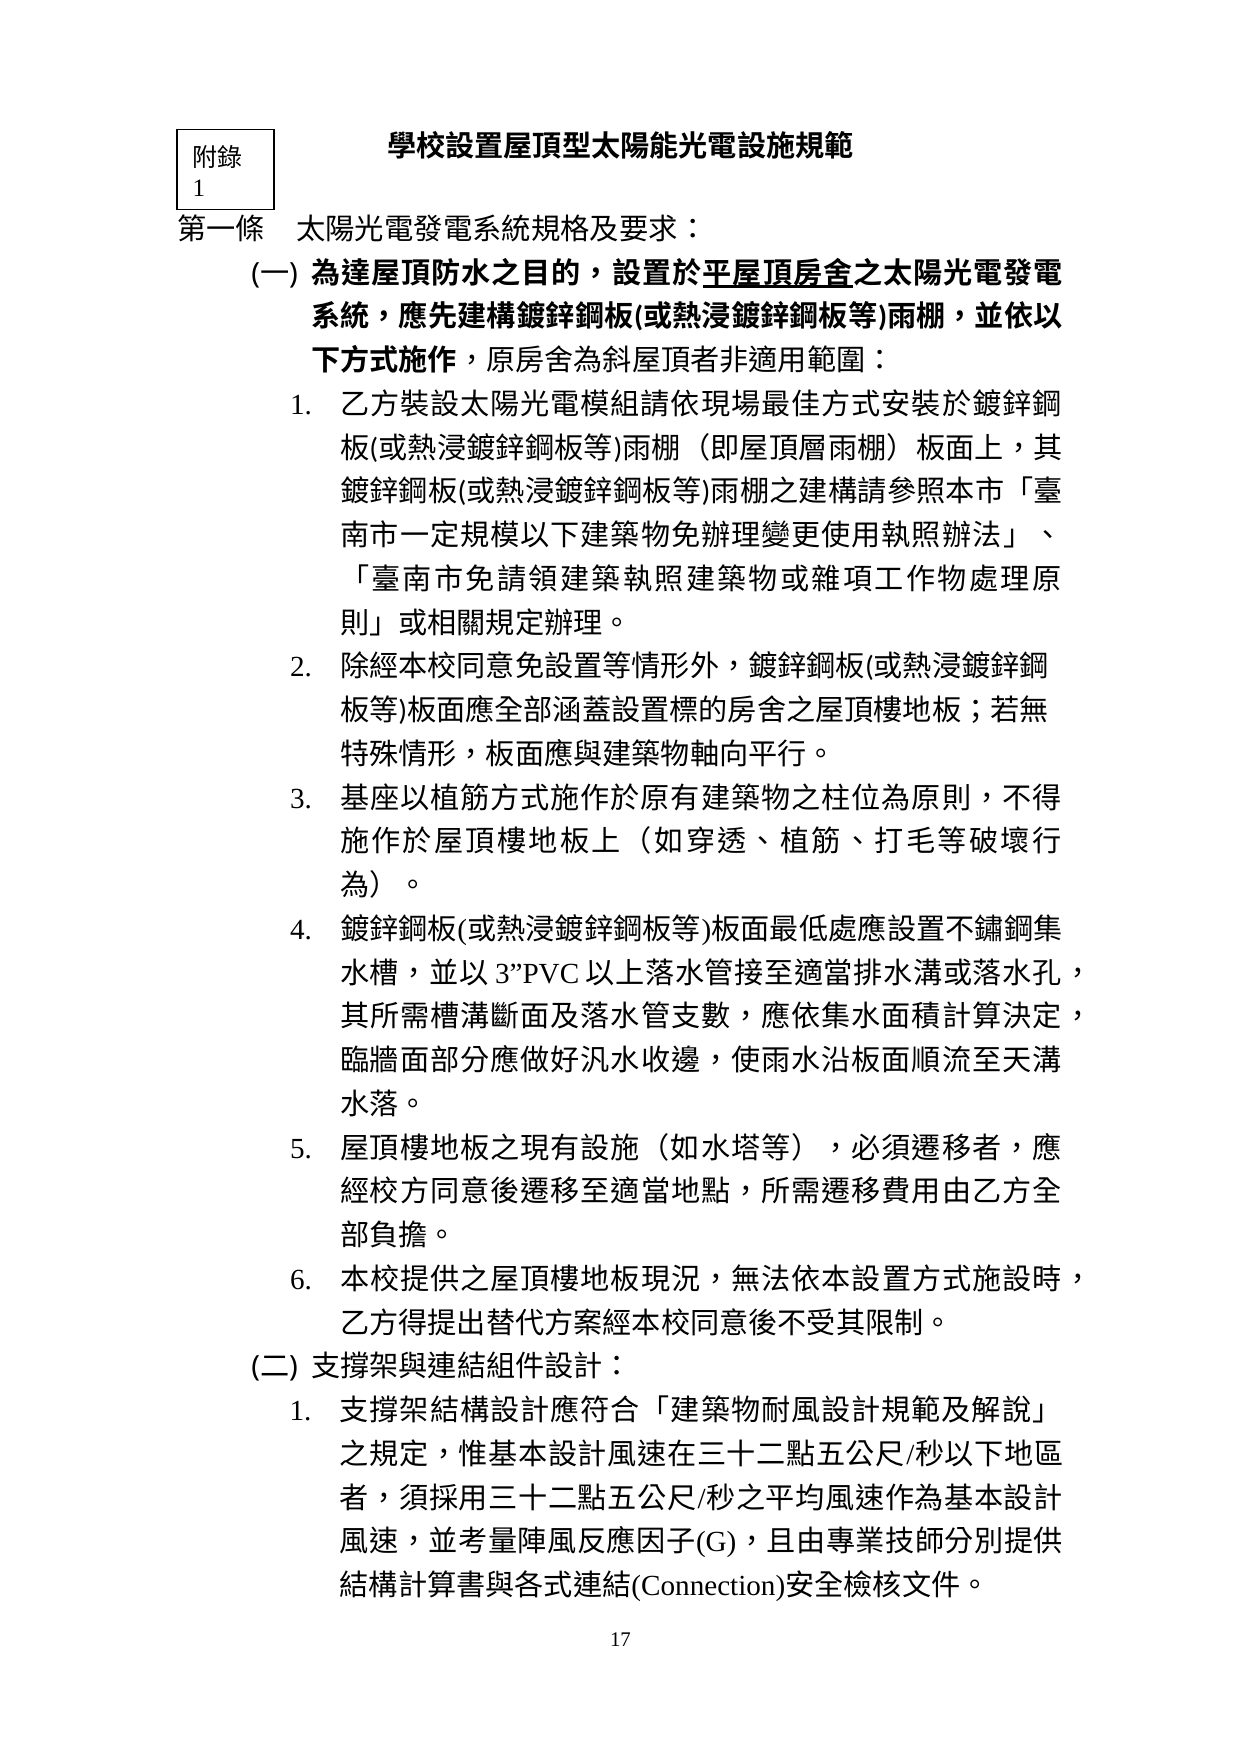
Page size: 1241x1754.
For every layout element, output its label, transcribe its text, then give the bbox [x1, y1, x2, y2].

list 除經本校同意免設置等情形外，鍍鋅鋼板(或熱浸鍍鋅鋼板等)板面應全部涵蓋設置標的房舍之屋頂樓地板；若無特殊情形，板面應與建築物軸向平行。 [290, 642, 1063, 773]
list 乙方裝設太陽光電模組請依現場最佳方式安裝於鍍鋅鋼板(或熱浸鍍鋅鋼板等)雨棚（即屋頂層雨棚）板面上，其鍍鋅鋼板(或熱浸鍍鋅鋼板等)雨棚之建構請參照本市「臺南市一定規模以下建築物免辦理變更使用執照辦法」、「臺南市免請領建築執照建築物或雜項工作物處理原則」或相關規定辦理。 [290, 379, 1063, 642]
list 支撐架結構設計應符合「建築物耐風設計規範及解說」之規定，惟基本設計風速在三十二點五公尺/秒以下地區者，須採用三十二點五公尺/秒之平均風速作為基本設計風速，並考量陣風反應因子(G)，且由專業技師分別提供結構計算書與各式連結(Connection)安全檢核文件。 [289, 1386, 1063, 1604]
list 基座以植筋方式施作於原有建築物之柱位為原則，不得施作於屋頂樓地板上（如穿透、植筋、打毛等破壞行為）。 [290, 773, 1063, 904]
list 太陽光電發電系統規格及要求： [177, 204, 1063, 248]
list 屋頂樓地板之現有設施（如水塔等），必須遷移者，應經校方同意後遷移至適當地點，所需遷移費用由乙方全部負擔。 [290, 1123, 1063, 1254]
list 為達屋頂防水之目的，設置於平屋頂房舍之太陽光電發電系統，應先建構鍍鋅鋼板(或熱浸鍍鋅鋼板等)雨棚，並依以下方式施作，原房舍為斜屋頂者非適用範圍： [251, 248, 1063, 379]
text 學校設置屋頂型太陽能光電設施規範 [177, 122, 1063, 164]
list 支撐架與連結組件設計： [251, 1342, 1063, 1386]
list 本校提供之屋頂樓地板現況，無法依本設置方式施設時，乙方得提出替代方案經本校同意後不受其限制。 [290, 1254, 1063, 1342]
list 鍍鋅鋼板(或熱浸鍍鋅鋼板等)板面最低處應設置不鏽鋼集水槽，並以3”PVC以上落水管接至適當排水溝或落水孔，其所需槽溝斷面及落水管支數，應依集水面積計算決定，臨牆面部分應做好汎水收邊，使雨水沿板面順流至天溝水落。 [290, 904, 1063, 1123]
